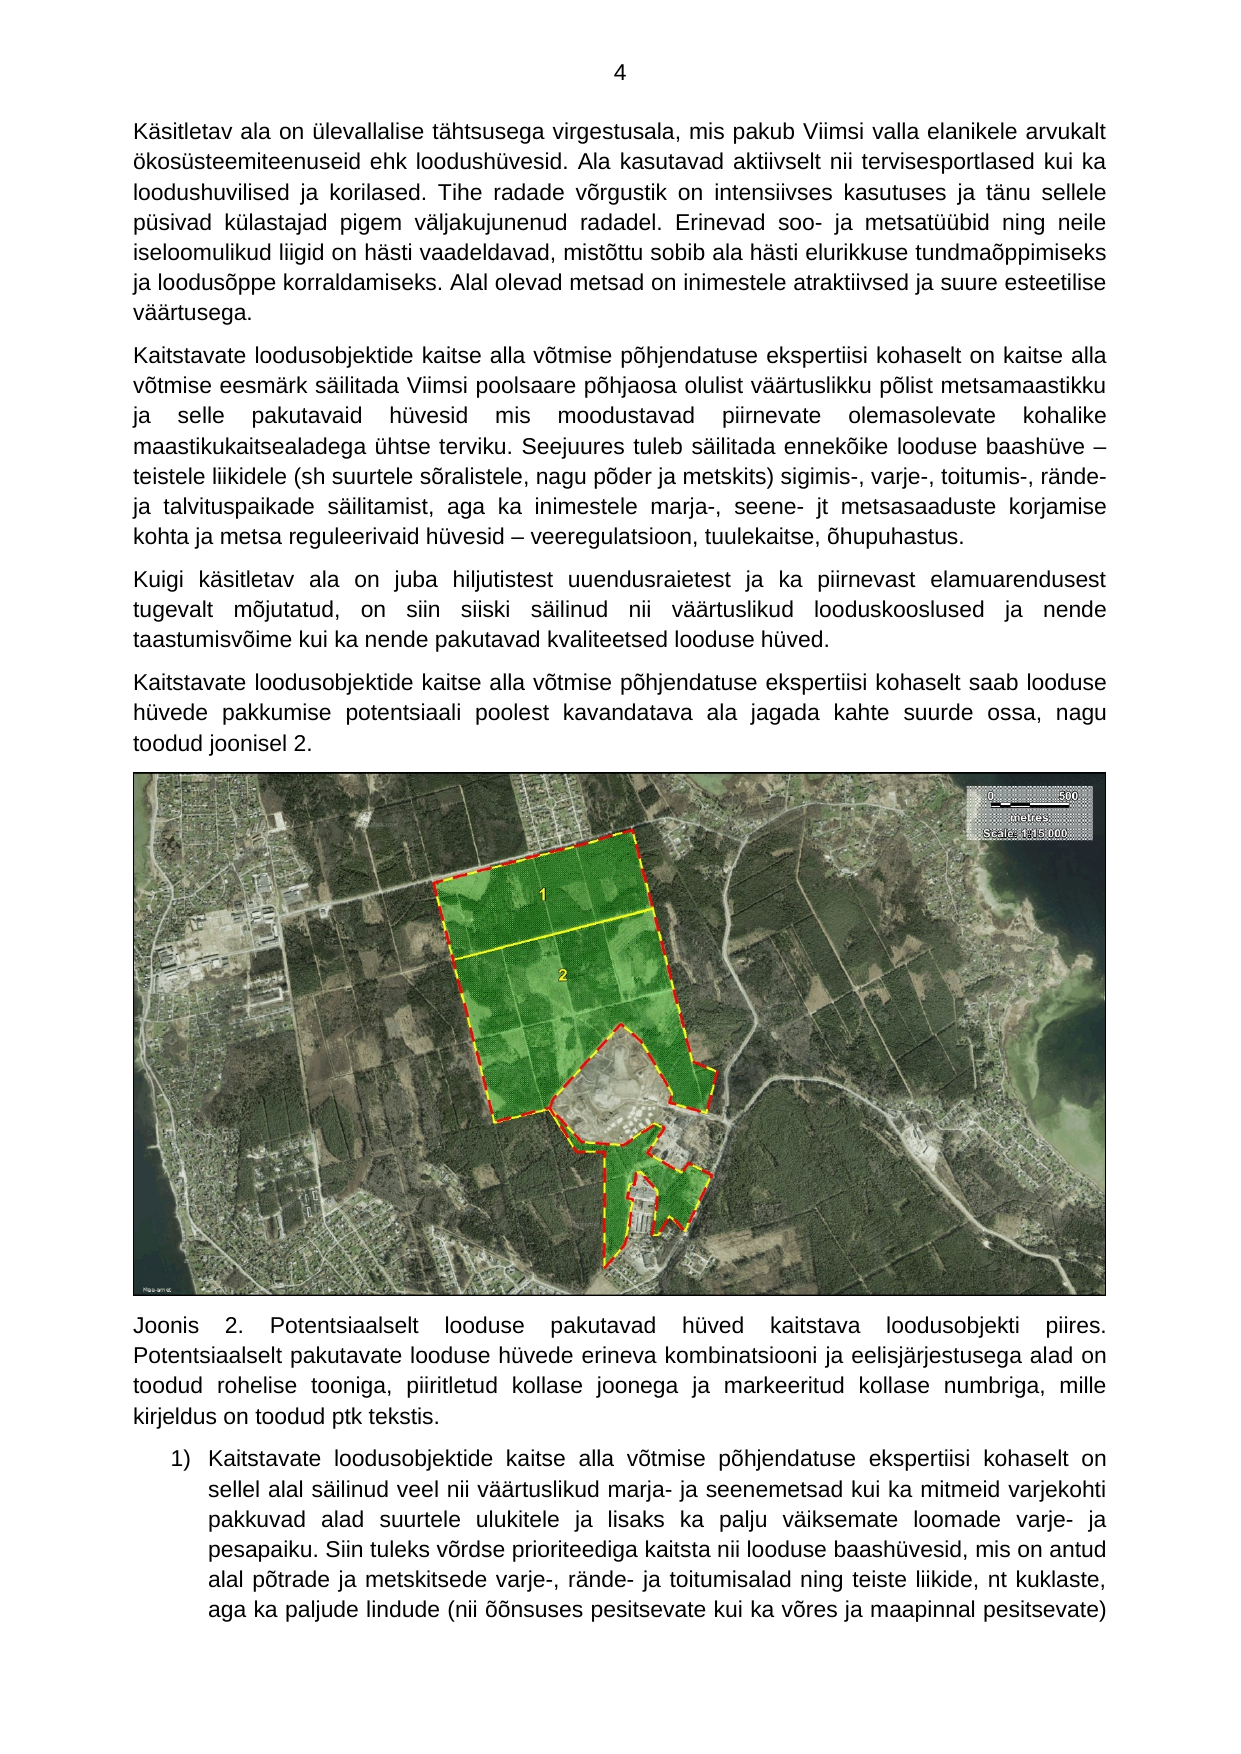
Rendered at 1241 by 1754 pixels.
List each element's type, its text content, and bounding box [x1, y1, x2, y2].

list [170, 1445, 1107, 1623]
list Kuigi käsitletav ala on juba hiljutistest uuendusraietest ja ka piirnevast elamuarendusest tugevalt mõjutatud, on siin siiski säilinud nii väärtuslikud looduskooslused ja nende taastumisvõime kui ka nende pakutavad kvaliteetsed looduse hüved. [133, 566, 1107, 653]
list Kaitstavate loodusobjektide kaitse alla võtmise põhjendatuse ekspertiisi kohaselt on kaitse alla võtmise eesmärk säilitada Viimsi poolsaare põhjaosa olulist väärtuslikku põlist metsamaastikku ja selle pakutavaid hüvesid mis moodustavad piirnevate olemasolevate kohalike maastikukaitsealadega ühtse terviku. Seejuures tuleb säilitada ennekõike looduse baashüve – teistele liikidele (sh suurtele sõralistele, nagu põder ja metskits) sigimis-, varje-, toitumis-, rände- ja talvituspaikade säilitamist, aga ka inimestele marja-, seene- jt metsasaaduste korjamise kohta ja metsa reguleerivaid hüvesid – veeregulatsioon, tuulekaitse, õhupuhastus. [133, 342, 1107, 550]
list Joonis 2. Potentsiaalselt looduse pakutavad hüved kaitstava loodusobjekti piires. Potentsiaalselt pakutavate looduse hüvede erineva kombinatsiooni ja eelisjärjestusega alad on toodud rohelise tooniga, piiritletud kollase joonega ja markeeritud kollase numbriga, mille kirjeldus on toodud ptk tekstis. [133, 1312, 1107, 1429]
picture [134, 773, 1105, 1295]
list Käsitletav ala on ülevallalise tähtsusega virgestusala, mis pakub Viimsi valla elanikele arvukalt ökosüsteemiteenuseid ehk loodushüvesid. Ala kasutavad aktiivselt nii tervisesportlased kui ka loodushuvilised ja korilased. Tihe radade võrgustik on intensiivses kasutuses ja tänu sellele püsivad külastajad pigem väljakujunenud radadel. Erinevad soo- ja metsatüübid ning neile iseloomulikud liigid on hästi vaadeldavad, mistõttu sobib ala hästi elurikkuse tundmaõppimiseks ja loodusõppe korraldamiseks. Alal olevad metsad on inimestele atraktiivsed ja suure esteetilise väärtusega. [133, 118, 1107, 326]
list Kaitstavate loodusobjektide kaitse alla võtmise põhjendatuse ekspertiisi kohaselt saab looduse hüvede pakkumise potentsiaali poolest kavandatava ala jagada kahte suurde ossa, nagu toodud joonisel 2. [133, 669, 1107, 756]
